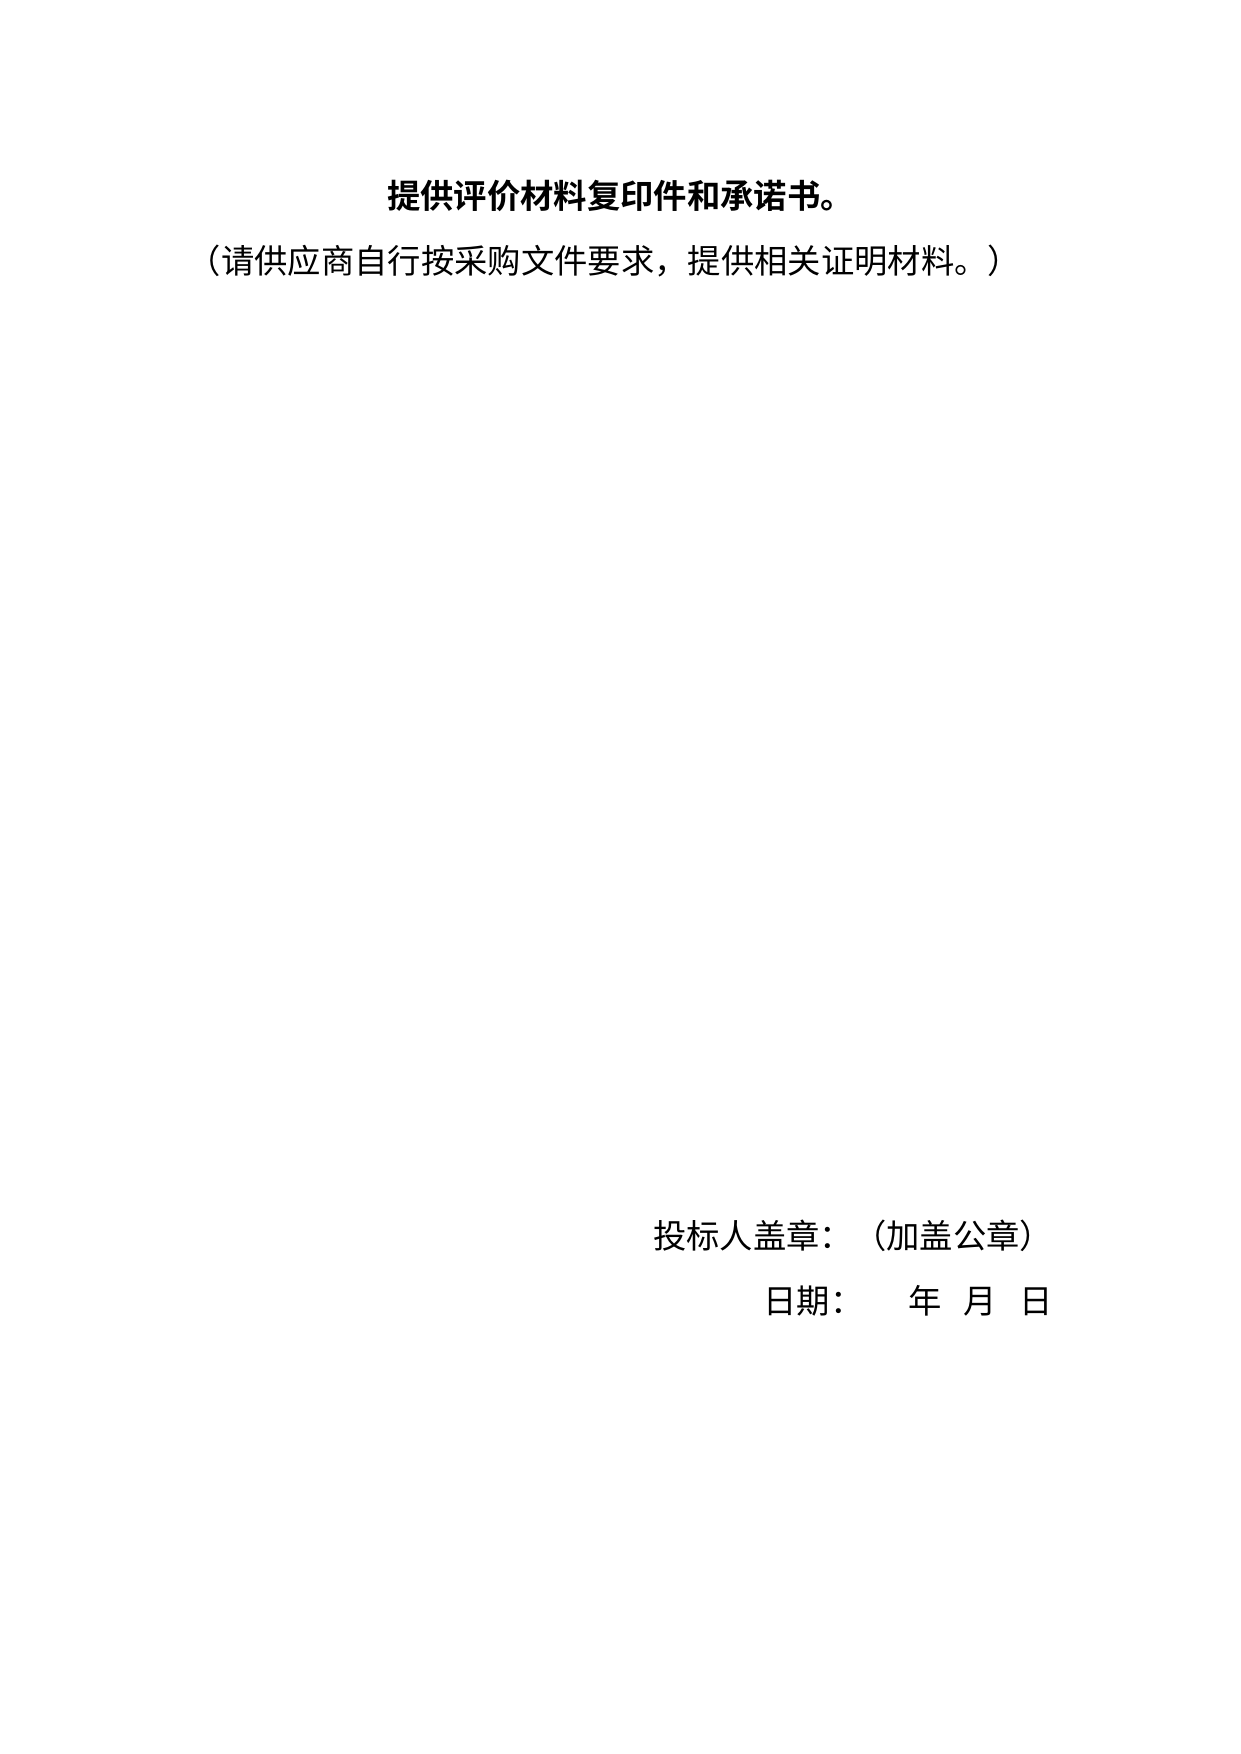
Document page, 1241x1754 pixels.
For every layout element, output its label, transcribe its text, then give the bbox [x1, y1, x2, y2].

text （请供应商自行按采购文件要求，提供相关证明材料。） [187, 227, 1053, 292]
subtitle 投标人盖章：（加盖公章） [187, 1202, 1053, 1267]
subtitle 日期： 年 月 日 [187, 1267, 1053, 1332]
text 提供评价材料复印件和承诺书。 [187, 162, 1053, 227]
